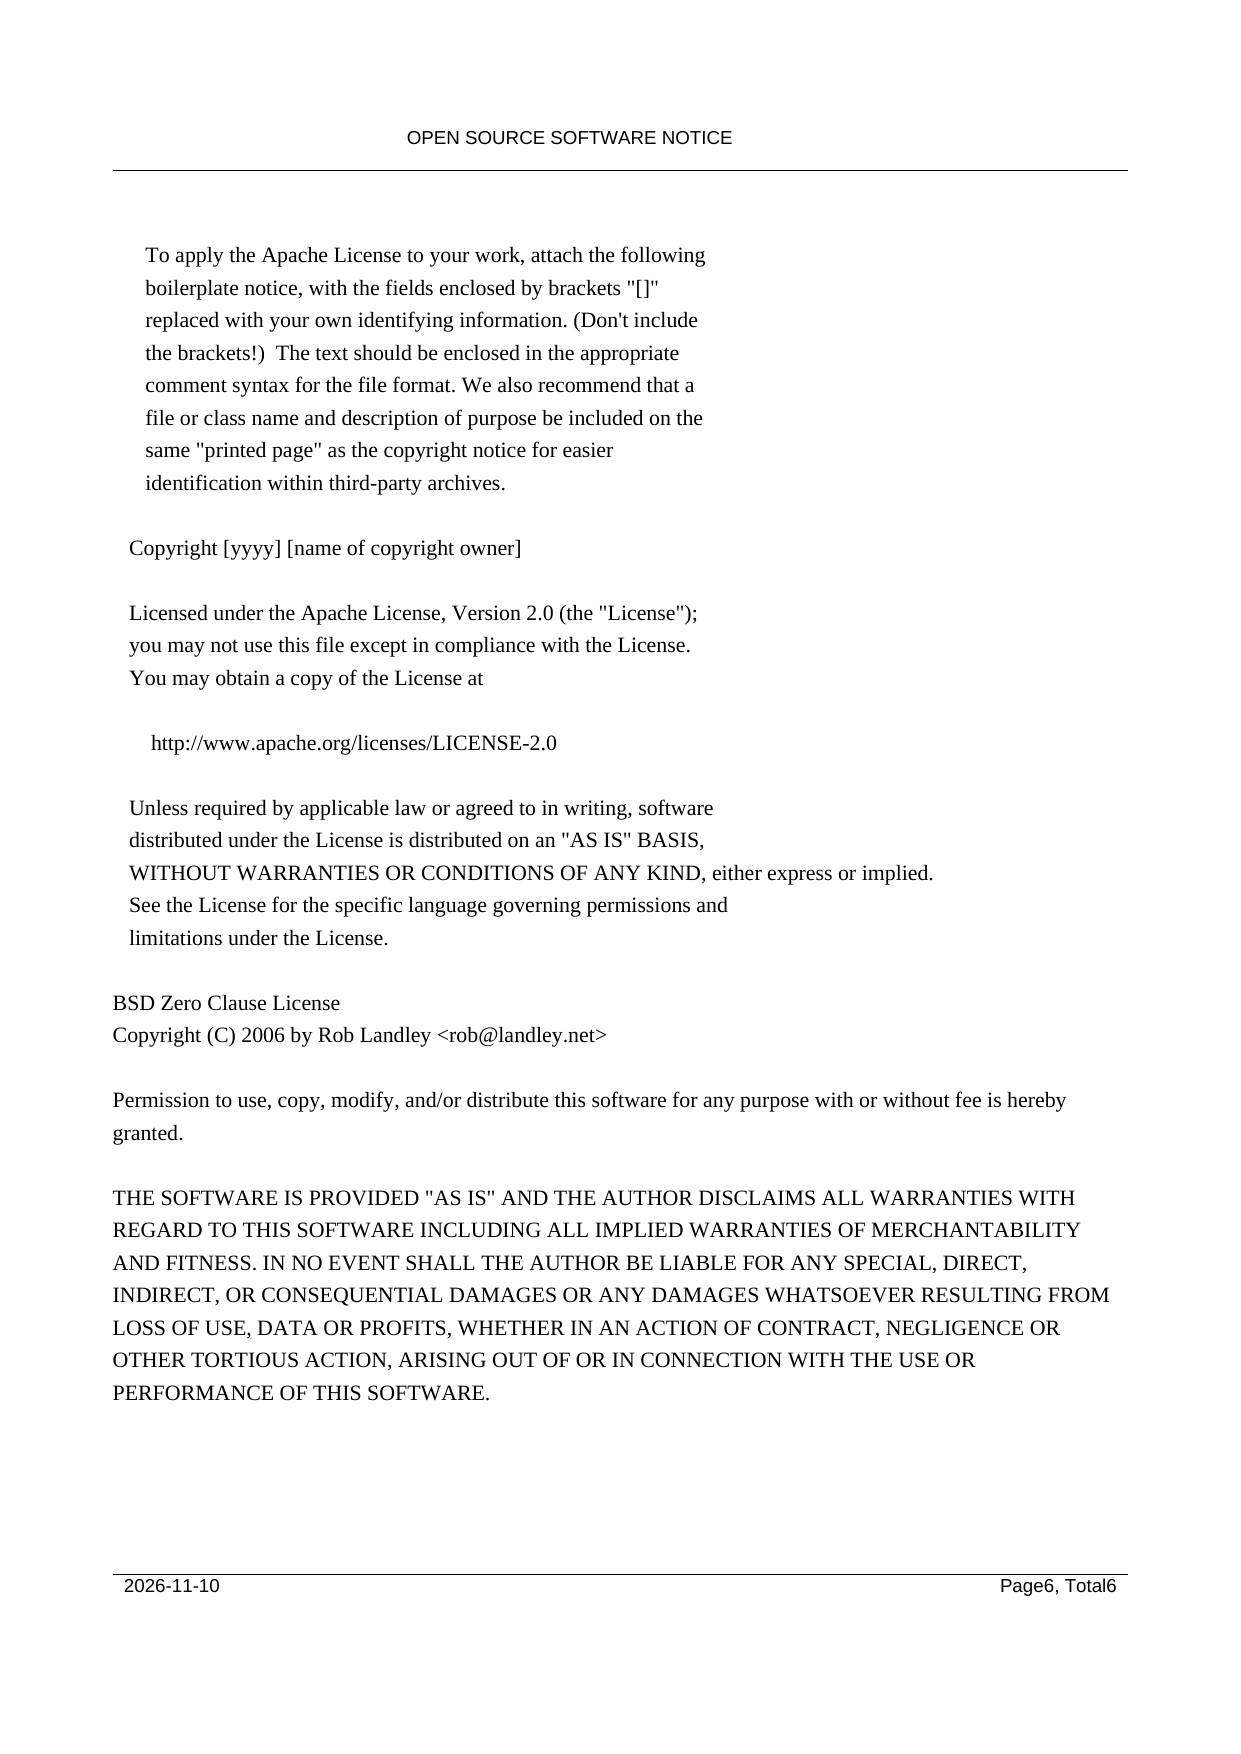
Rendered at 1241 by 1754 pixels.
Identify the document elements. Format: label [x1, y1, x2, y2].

text [112, 206, 1128, 1441]
